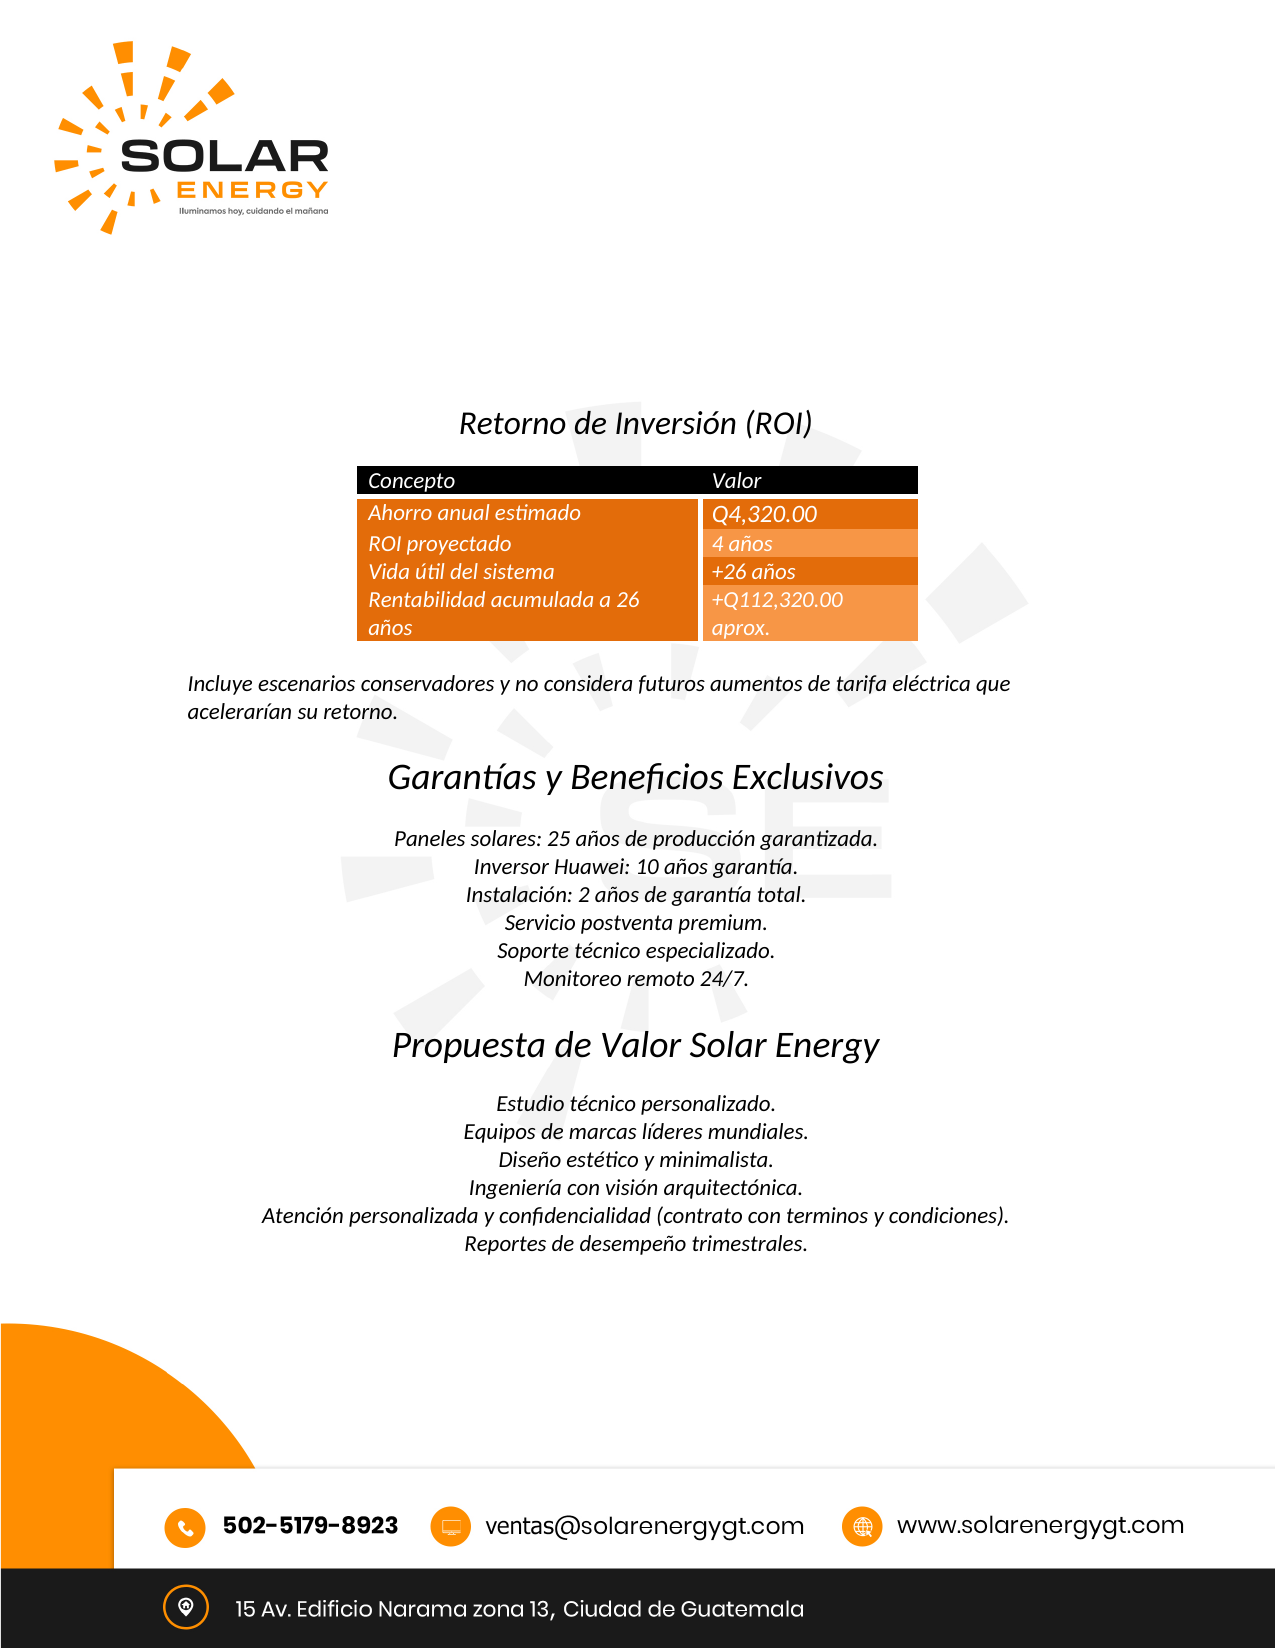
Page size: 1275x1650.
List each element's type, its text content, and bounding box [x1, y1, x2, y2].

text Servicio postventa premium. [187, 908, 1087, 937]
text Estudio técnico personalizado. [187, 1089, 1087, 1117]
table_cell 4 años [703, 529, 918, 557]
text Reportes de desempeño trimestrales. [187, 1229, 1087, 1257]
text Incluye escenarios conservadores y no considera futuros aumentos de tarifa eléctrica que acelerarían su retorno. [187, 669, 1087, 725]
text Garantías y Beneficios Exclusivos [187, 753, 1087, 799]
text Diseño estético y minimalista. [187, 1145, 1087, 1173]
table_header Concepto [357, 466, 700, 494]
text Atención personalizada y confidencialidad (contrato con terminos y condiciones). [187, 1201, 1087, 1229]
table_cell Q4,320.00 [703, 499, 918, 529]
text Propuesta de Valor Solar Energy [187, 1021, 1087, 1066]
text Ingeniería con visión arquitectónica. [187, 1173, 1087, 1201]
table_cell +26 años [703, 557, 918, 585]
table_cell Rentabilidad acumulada a 26 años [357, 585, 698, 641]
picture [0, 0, 1275, 1648]
table_header Valor [700, 466, 918, 494]
text Instalación: 2 años de garantía total. [187, 881, 1087, 908]
table_cell ROI proyectado [357, 529, 698, 557]
table_cell +Q112,320.00 aprox. [703, 585, 918, 641]
text Inversor Huawei: 10 años garantía. [187, 852, 1087, 881]
text Retorno de Inversión (ROI) [187, 402, 1087, 443]
text Equipos de marcas líderes mundiales. [187, 1117, 1087, 1145]
text Monitoreo remoto 24/7. [187, 964, 1087, 993]
table_cell Vida útil del sistema [357, 557, 698, 585]
text Paneles solares: 25 años de producción garantizada. [187, 824, 1087, 852]
text Soporte técnico especializado. [187, 937, 1087, 964]
table_cell Ahorro anual estimado [357, 499, 698, 529]
